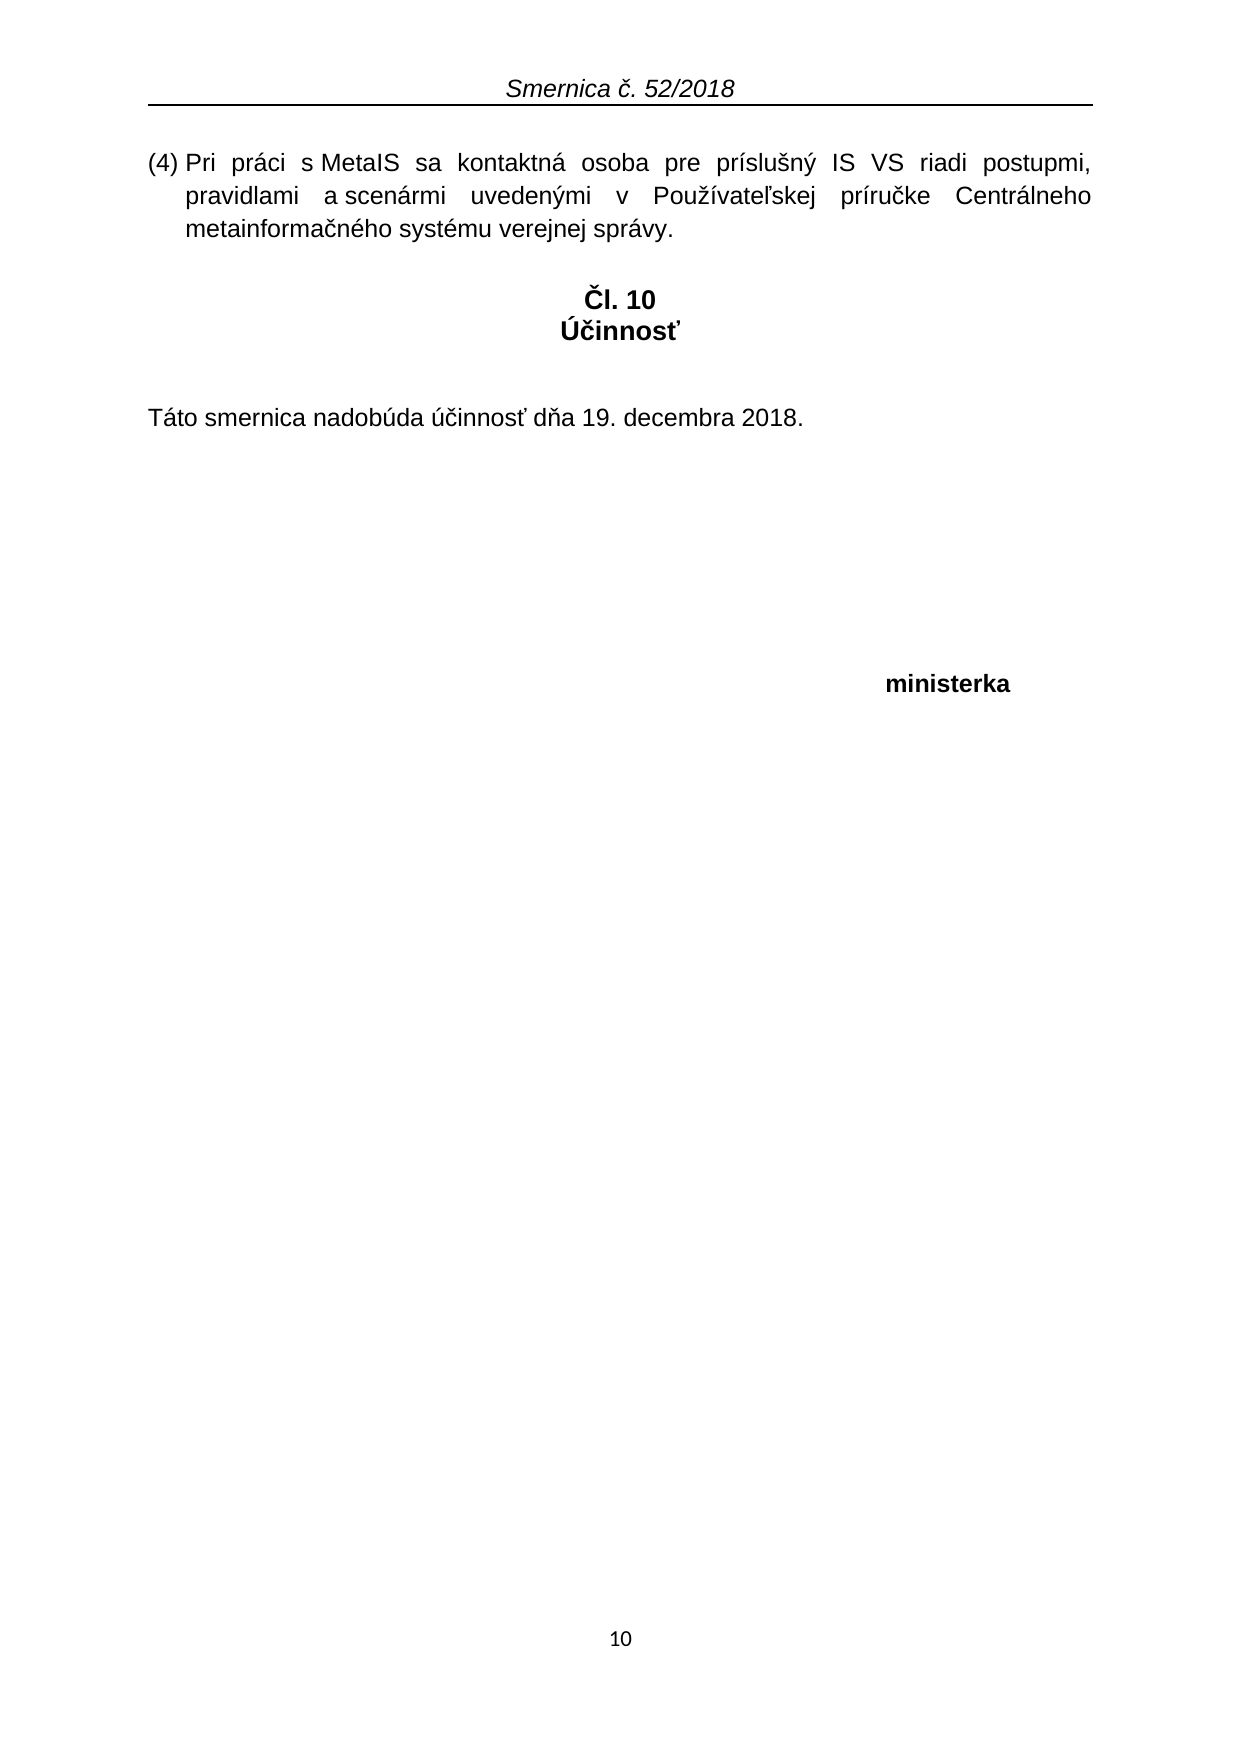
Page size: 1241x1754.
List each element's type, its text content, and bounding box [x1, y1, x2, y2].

text ministerka [664, 669, 1093, 698]
text Táto smernica nadobúda účinnosť dňa 19. decembra 2018. [148, 403, 1093, 432]
list Pri práci s MetaIS sa kontaktná osoba pre príslušný IS VS riadi postupmi, pravidlami a scenármi uvedenými v Používateľskej príručke Centrálneho metainformačného systému verejnej správy. [148, 148, 1093, 242]
subtitle Čl. 10 Účinnosť [148, 284, 1093, 347]
